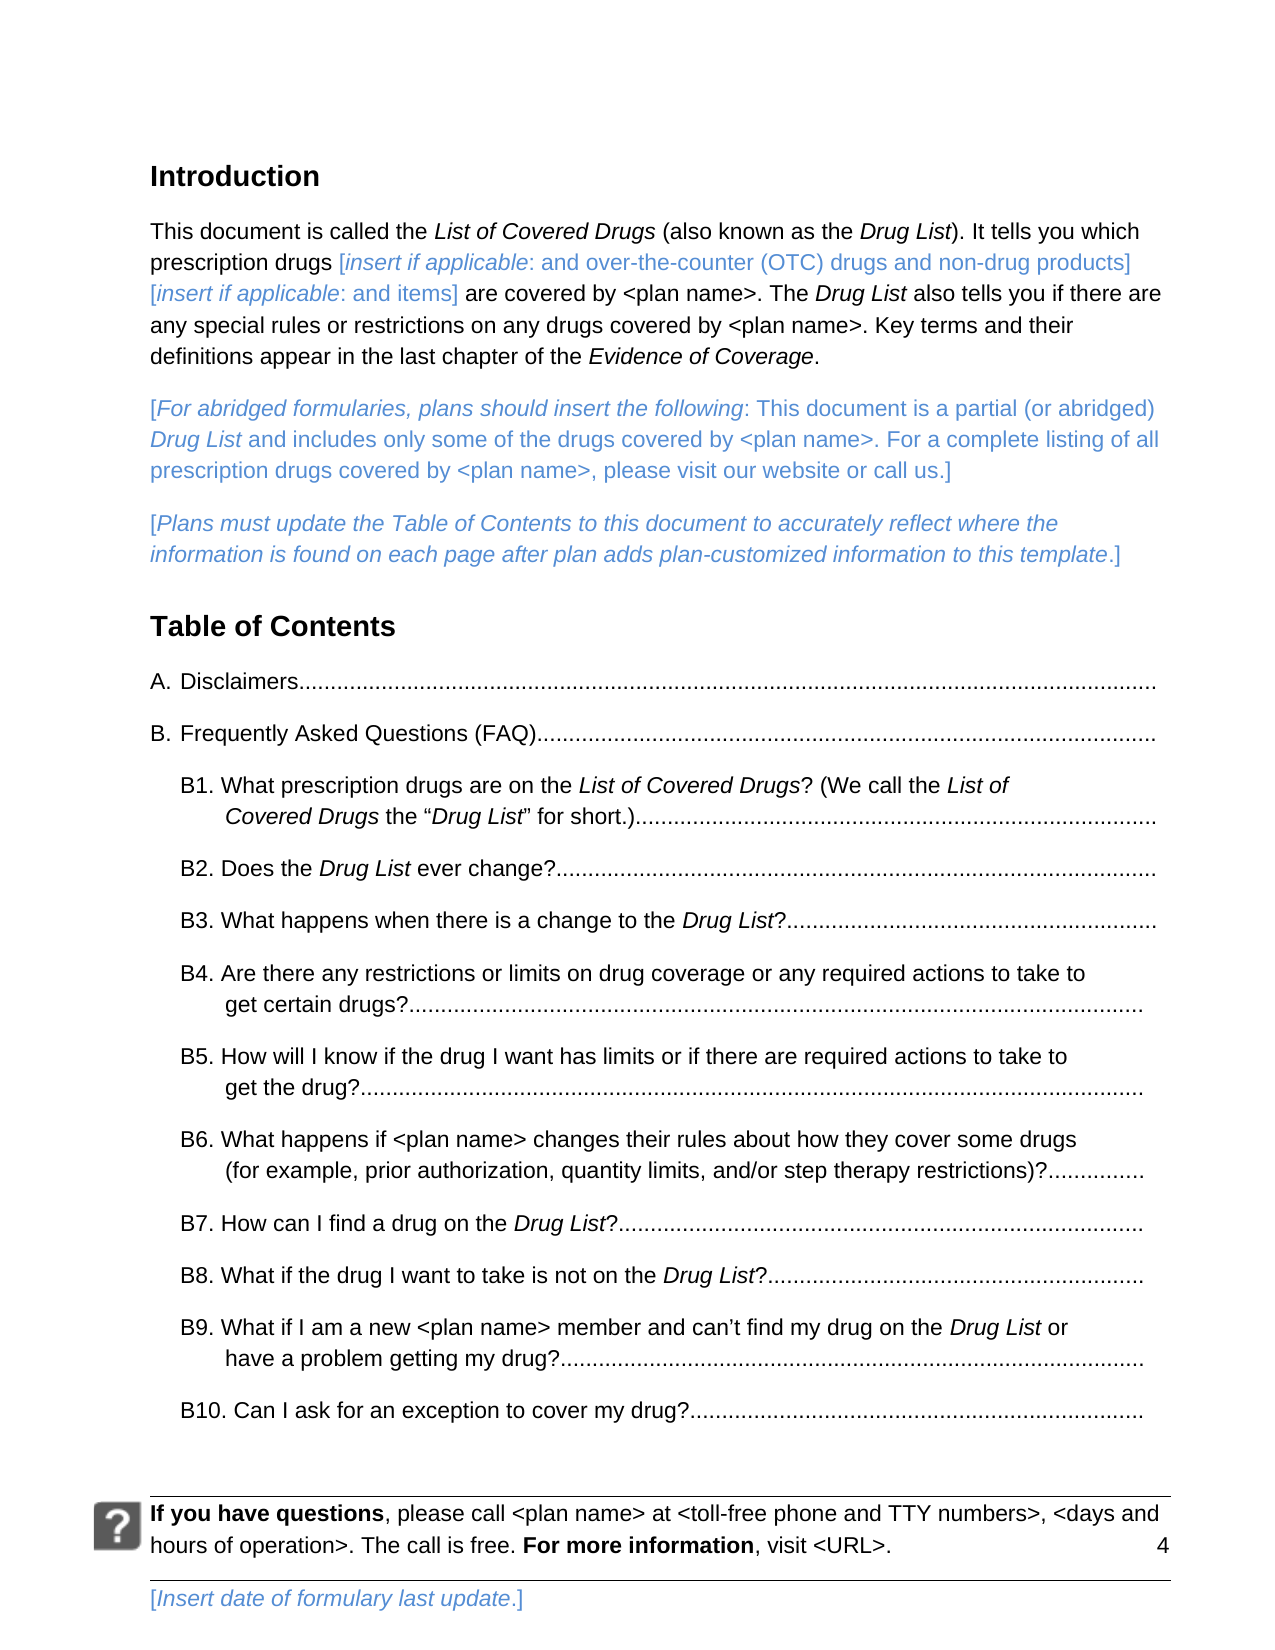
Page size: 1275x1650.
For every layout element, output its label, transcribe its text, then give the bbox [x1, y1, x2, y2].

picture [93, 1501, 143, 1552]
text This document is called the List of Covered Drugs (also known as the Drug List). It tells you which prescription drugs [insert if applicable: and over-the-counter (OTC) drugs and non-drug products] [insert if applicable: and items] are covered by <plan name>. The Drug List also tells you if there are any special rules or restrictions on any drugs covered by <plan name>. Key terms and their definitions appear in the last chapter of the Evidence of Coverage. [150, 214, 1171, 371]
text Introduction [150, 156, 1171, 193]
text [Plans must update the Table of Contents to this document to accurately reflect where the information is found on each page after plan adds plan-customized information to this template.] [150, 506, 1171, 568]
text [For abridged formularies, plans should insert the following: This document is a partial (or abridged) Drug List and includes only some of the drugs covered by <plan name>. For a complete listing of all prescription drugs covered by <plan name>, please visit our website or call us.] [150, 391, 1171, 485]
